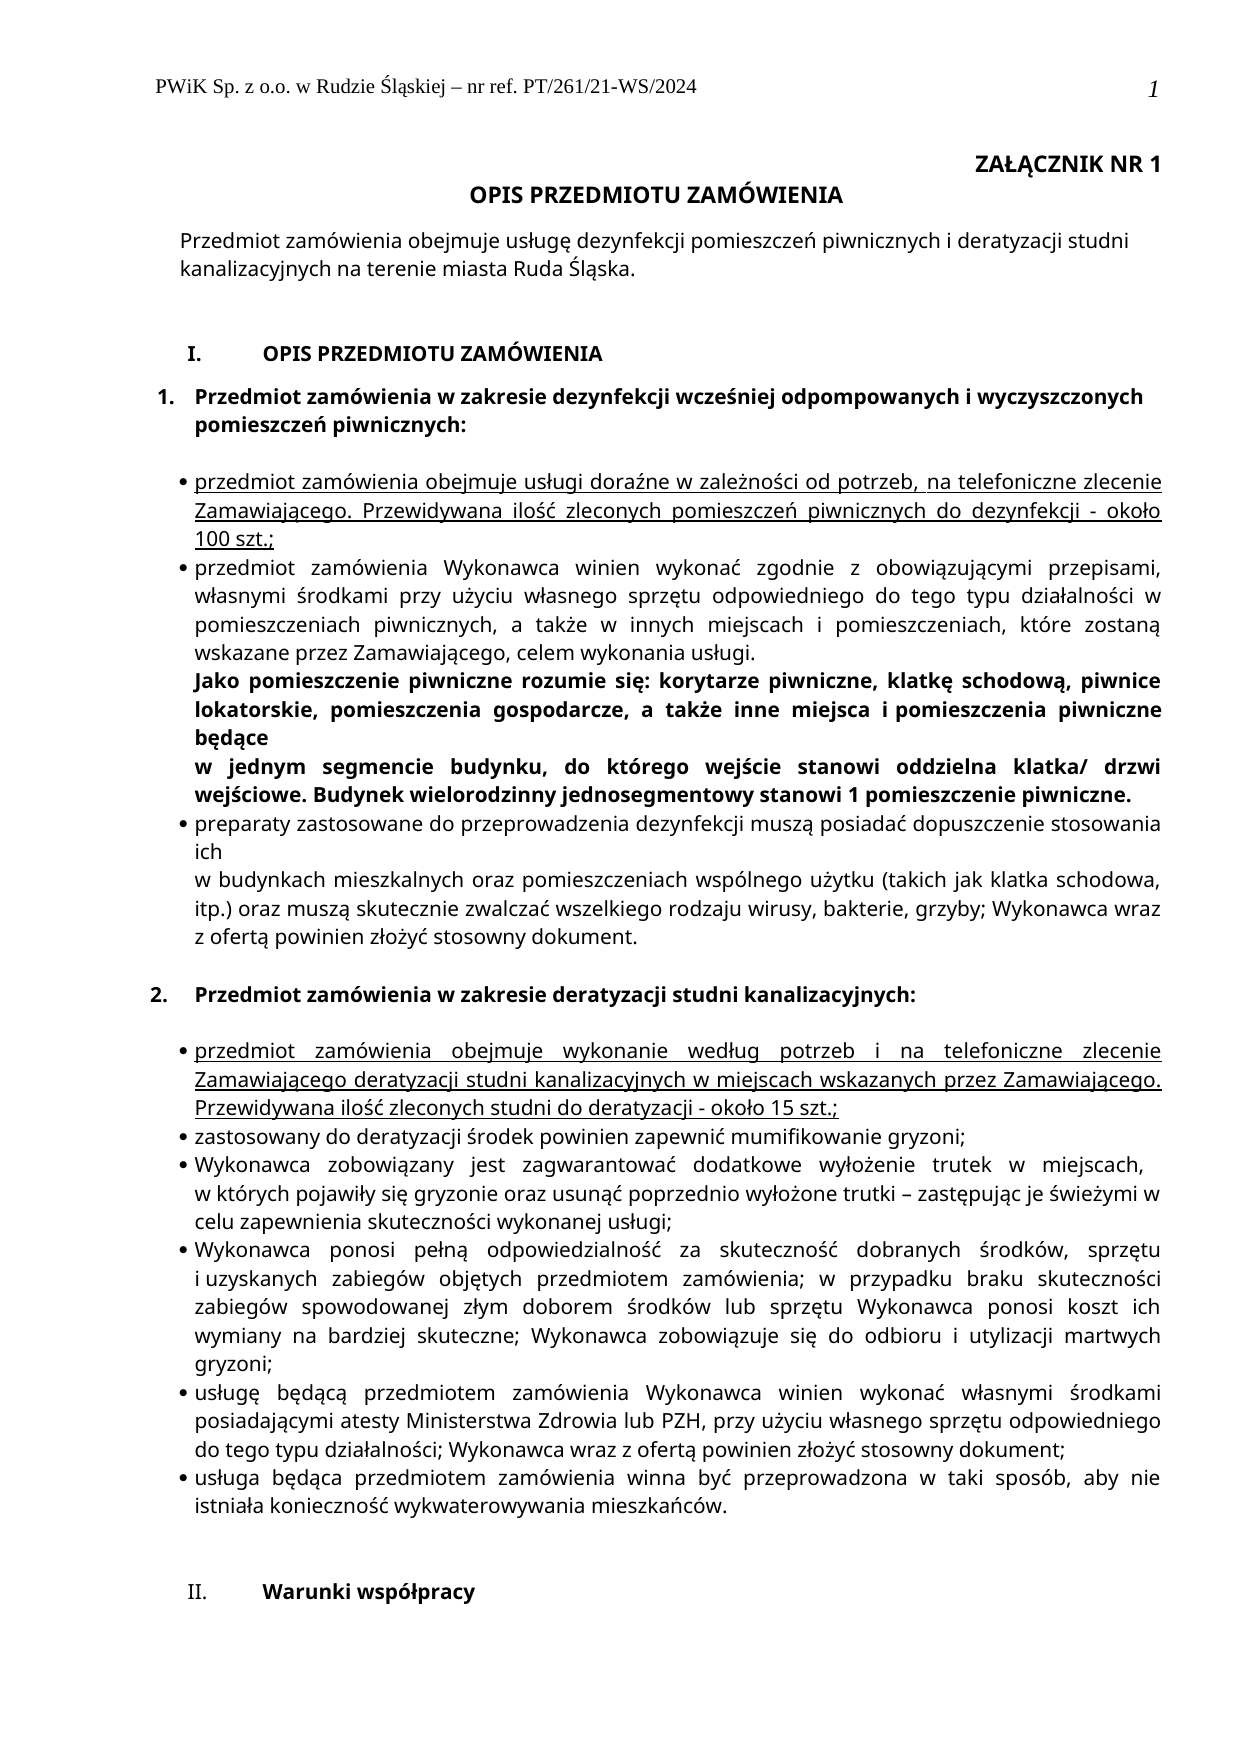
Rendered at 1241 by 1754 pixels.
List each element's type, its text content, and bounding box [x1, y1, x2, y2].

list Warunki współpracy [187, 1577, 1162, 1605]
title Jako pomieszczenie piwniczne rozumie się: korytarze piwniczne, klatkę schodową, piwnice lokatorskie, pomieszczenia gospodarcze, a także inne miejsca i pomieszczenia piwniczne będące w jednym segmencie budynku, do którego wejście stanowi oddzielna klatka/ drzwi wejściowe. Budynek wielorodzinny jednosegmentowy stanowi 1 pomieszczenie piwniczne. [194, 667, 1162, 809]
title OPIS PRZEDMIOTU ZAMÓWIENIA [187, 339, 1162, 368]
title Wykonawca ponosi pełną odpowiedzialność za skuteczność dobranych środków, sprzętu i uzyskanych zabiegów objętych przedmiotem zamówienia; w przypadku braku skuteczności zabiegów spowodowanej złym doborem środków lub sprzętu Wykonawca ponosi koszt ich wymiany na bardziej skuteczne; Wykonawca zobowiązuje się do odbioru i utylizacji martwych gryzoni; [179, 1236, 1162, 1378]
title zastosowany do deratyzacji środek powinien zapewnić mumifikowanie gryzoni; [179, 1122, 1162, 1150]
title usługa będąca przedmiotem zamówienia winna być przeprowadzona w taki sposób, aby nie istniała konieczność wykwaterowywania mieszkańców. [179, 1463, 1162, 1520]
title przedmiot zamówienia obejmuje usługi doraźne w zależności od potrzeb, na telefoniczne zlecenie Zamawiającego. Przewidywana ilość zleconych pomieszczeń piwnicznych do dezynfekcji - około 100 szt.; [179, 467, 1162, 553]
title usługę będącą przedmiotem zamówienia Wykonawca winien wykonać własnymi środkami posiadającymi atesty Ministerstwa Zdrowia lub PZH, przy użyciu własnego sprzętu odpowiedniego do tego typu działalności; Wykonawca wraz z ofertą powinien złożyć stosowny dokument; [179, 1378, 1162, 1463]
title OPIS PRZEDMIOTU ZAMÓWIENIA [150, 179, 1162, 210]
title preparaty zastosowane do przeprowadzenia dezynfekcji muszą posiadać dopuszczenie stosowania ich w budynkach mieszkalnych oraz pomieszczeniach wspólnego użytku (takich jak klatka schodowa, itp.) oraz muszą skutecznie zwalczać wszelkiego rodzaju wirusy, bakterie, grzyby; Wykonawca wraz z ofertą powinien złożyć stosowny dokument. [179, 809, 1162, 951]
title przedmiot zamówienia obejmuje wykonanie według potrzeb i na telefoniczne zlecenie Zamawiającego deratyzacji studni kanalizacyjnych w miejscach wskazanych przez Zamawiającego. Przewidywana ilość zleconych studni do deratyzacji - około 15 szt.; [179, 1037, 1162, 1122]
title Przedmiot zamówienia obejmuje usługę dezynfekcji pomieszczeń piwnicznych i deratyzacji studni kanalizacyjnych na terenie miasta Ruda Śląska. [179, 226, 1162, 283]
title Przedmiot zamówienia w zakresie deratyzacji studni kanalizacyjnych: [150, 980, 1162, 1008]
title Wykonawca zobowiązany jest zagwarantować dodatkowe wyłożenie trutek w miejscach, w których pojawiły się gryzonie oraz usunąć poprzednio wyłożone trutki – zastępując je świeżymi w celu zapewnienia skuteczności wykonanej usługi; [179, 1150, 1162, 1236]
title przedmiot zamówienia Wykonawca winien wykonać zgodnie z obowiązującymi przepisami, własnymi środkami przy użyciu własnego sprzętu odpowiedniego do tego typu działalności w pomieszczeniach piwnicznych, a także w innych miejscach i pomieszczeniach, które zostaną wskazane przez Zamawiającego, celem wykonania usługi. [179, 553, 1162, 667]
title Przedmiot zamówienia w zakresie dezynfekcji wcześniej odpompowanych i wyczyszczonych pomieszczeń piwnicznych: [157, 382, 1162, 439]
text ZAŁĄCZNIK NR 1 [150, 148, 1162, 179]
